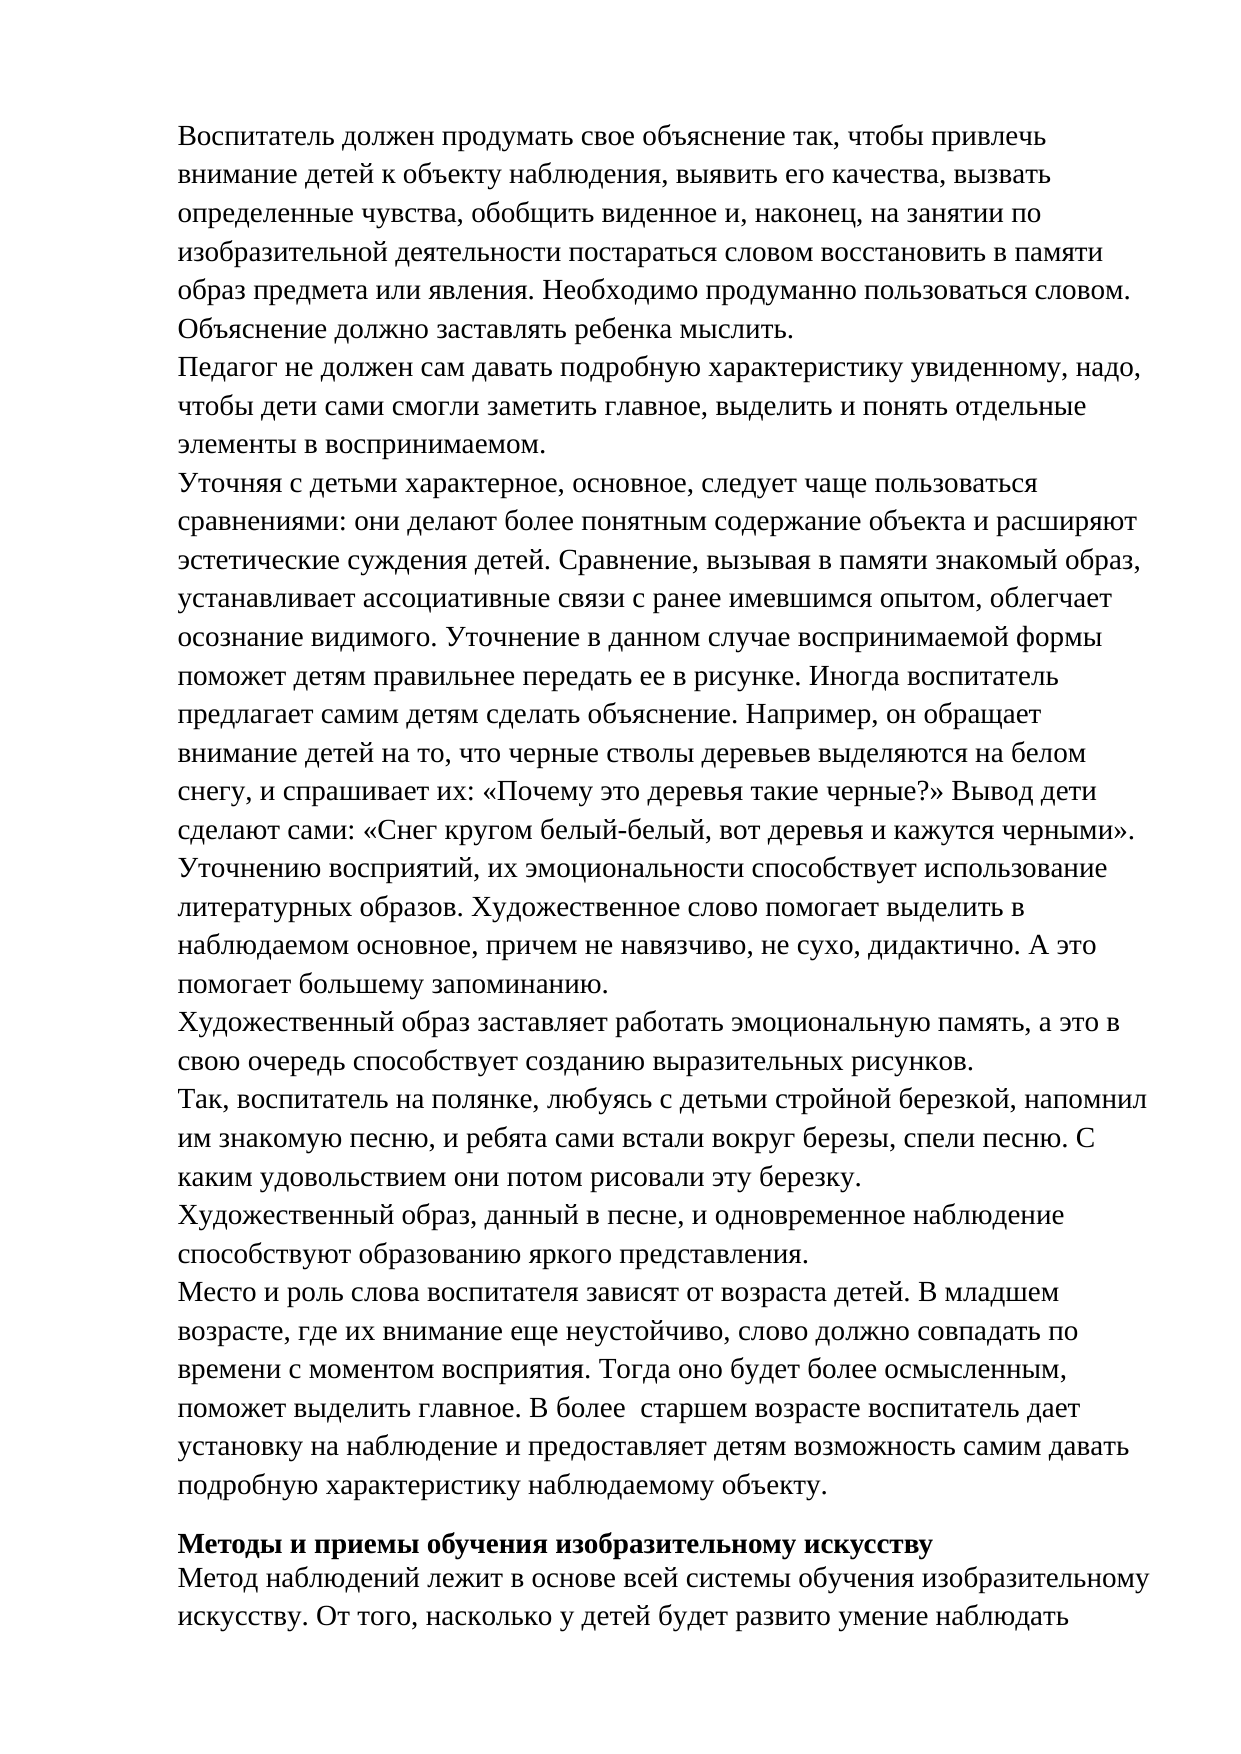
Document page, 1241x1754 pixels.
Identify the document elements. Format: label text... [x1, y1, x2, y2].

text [177, 1560, 1152, 1632]
text Методы и приемы обучения изобразительному искусству [177, 1526, 1152, 1560]
text Воспитатель должен продумать свое объяснение так, чтобы привлечь внимание детей к объекту наблюдения, выявить его качества, вызвать определенные чувства, обобщить виденное и, наконец, на занятии по изобразительной деятельности постараться словом восстановить в памяти образ предмета или явления. Необходимо продуманно пользоваться словом. Объяснение должно заставлять ребенка мыслить. Педагог не должен сам давать подробную характеристику увиденному, надо, чтобы дети сами смогли заметить главное, выделить и понять отдельные элементы в воспринимаемом. Уточняя с детьми характерное, основное, следует чаще пользоваться сравнениями: они делают более понятным содержание объекта и расширяют эстетические суждения детей. Сравнение, вызывая в памяти знакомый образ, устанавливает ассоциативные связи с ранее имевшимся опытом, облегчает осознание видимого. Уточнение в данном случае воспринимаемой формы поможет детям правильнее передать ее в рисунке. Иногда воспитатель предлагает самим детям сделать объяснение. Например, он обращает внимание детей на то, что черные стволы деревьев выделяются на белом снегу, и спрашивает их: «Почему это деревья такие черные?» Вывод дети сделают сами: «Снег кругом белый-белый, вот деревья и кажутся черными». Уточнению восприятий, их эмоциональности способствует использование литературных образов. Художественное слово помогает выделить в наблюдаемом основное, причем не навязчиво, не сухо, дидактично. А это помогает большему запоминанию. Художественный образ заставляет работать эмоциональную память, а это в свою очередь способствует созданию выразительных рисунков. Так, воспитатель на полянке, любуясь с детьми стройной березкой, напомнил им знакомую песню, и ребята сами встали вокруг березы, спели песню. С каким удовольствием они потом рисовали эту березку. Художественный образ, данный в песне, и одновременное наблюдение способствуют образованию яркого представления. Место и роль слова воспитателя зависят от возраста детей. В младшем возрасте, где их внимание еще неустойчиво, слово должно совпадать по времени с моментом восприятия. Тогда оно будет более осмысленным, поможет выделить главное. В более старшем возрасте воспитатель дает установку на наблюдение и предоставляет детям возможность самим давать подробную характеристику наблюдаемому объекту. [177, 118, 1152, 1501]
